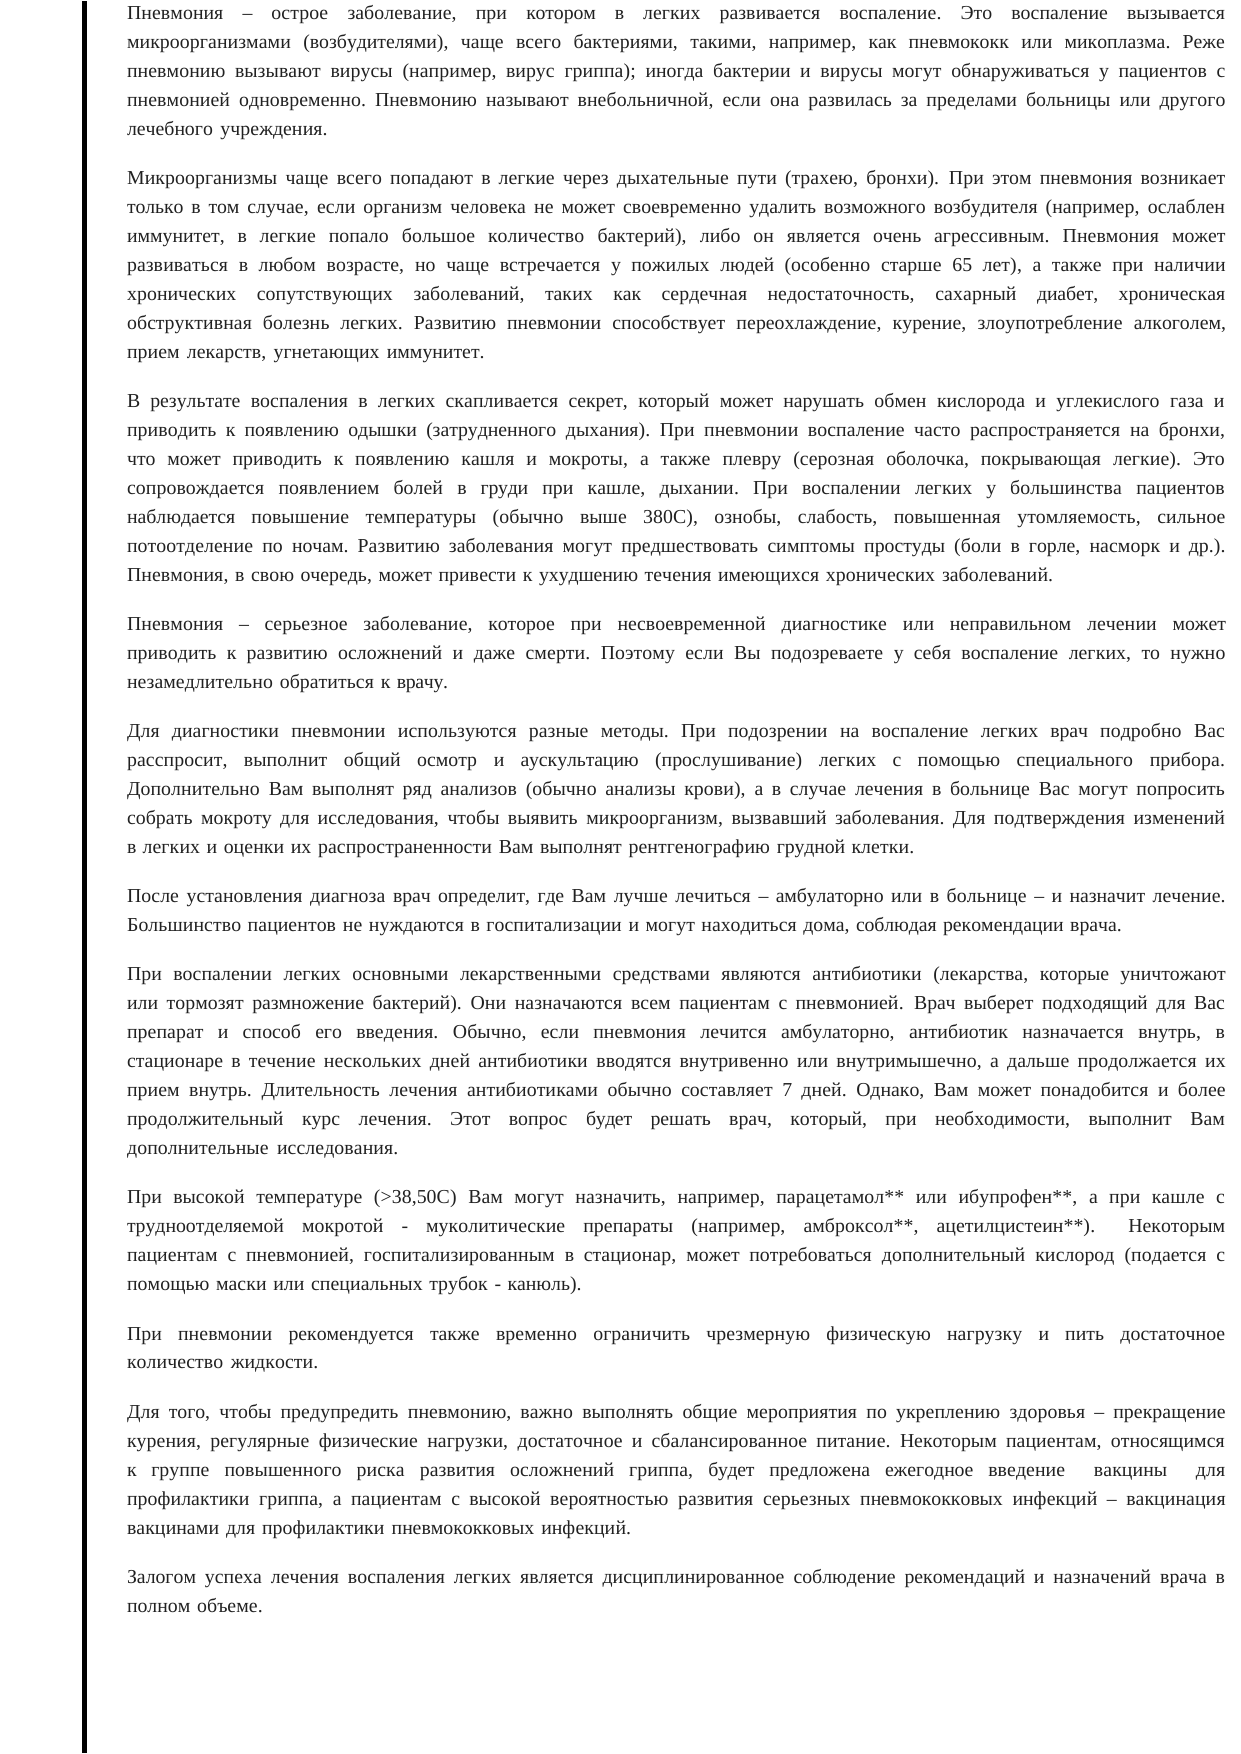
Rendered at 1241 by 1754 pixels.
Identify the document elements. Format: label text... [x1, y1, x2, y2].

text При воспалении легких основными лекарственными средствами являются антибиотики (лекарства, которые уничтожают или тормозят размножение бактерий). Они назначаются всем пациентам с пневмонией. Врач выберет подходящий для Вас препарат и способ его введения. Обычно, если пневмония лечится амбулаторно, антибиотик назначается внутрь, в стационаре в течение нескольких дней антибиотики вводятся внутривенно или внутримышечно, а дальше продолжается их прием внутрь. Длительность лечения антибиотиками обычно составляет 7 дней. Однако, Вам может понадобится и более продолжительный курс лечения. Этот вопрос будет решать врач, который, при необходимости, выполнит Вам дополнительные исследования. [127, 962, 1226, 1159]
text После установления диагноза врач определит, где Вам лучше лечиться – амбулаторно или в больнице – и назначит лечение. Большинство пациентов не нуждаются в госпитализации и могут находиться дома, соблюдая рекомендации врача. [127, 884, 1226, 936]
text В результате воспаления в легких скапливается секрет, который может нарушать обмен кислорода и углекислого газа и приводить к появлению одышки (затрудненного дыхания). При пневмонии воспаление часто распространяется на бронхи, что может приводить к появлению кашля и мокроты, а также плевру (серозная оболочка, покрывающая легкие). Это сопровождается появлением болей в груди при кашле, дыхании. При воспалении легких у большинства пациентов наблюдается повышение температуры (обычно выше 380C), ознобы, слабость, повышенная утомляемость, сильное потоотделение по ночам. Развитию заболевания могут предшествовать симптомы простуды (боли в горле, насморк и др.). Пневмония, в свою очередь, может привести к ухудшению течения имеющихся хронических заболеваний. [127, 389, 1226, 585]
text Залогом успеха лечения воспаления легких является дисциплинированное соблюдение рекомендаций и назначений врача в полном объеме. [127, 1565, 1226, 1617]
text Для диагностики пневмонии используются разные методы. При подозрении на воспаление легких врач подробно Вас расспросит, выполнит общий осмотр и аускультацию (прослушивание) легких с помощью специального прибора. Дополнительно Вам выполнят ряд анализов (обычно анализы крови), а в случае лечения в больнице Вас могут попросить собрать мокроту для исследования, чтобы выявить микроорганизм, вызвавший заболевания. Для подтверждения изменений в легких и оценки их распространенности Вам выполнят рентгенографию грудной клетки. [127, 719, 1226, 858]
text Пневмония – серьезное заболевание, которое при несвоевременной диагностике или неправильном лечении может приводить к развитию осложнений и даже смерти. Поэтому если Вы подозреваете у себя воспаление легких, то нужно незамедлительно обратиться к врачу. [127, 612, 1226, 693]
text При пневмонии рекомендуется также временно ограничить чрезмерную физическую нагрузку и пить достаточное количество жидкости. [127, 1322, 1226, 1373]
text При высокой температуре (>38,50C) Вам могут назначить, например, парацетамол** или ибупрофен**, а при кашле с трудноотделяемой мокротой - муколитические препараты (например, амброксол**, ацетилцистеин**). Некоторым пациентам с пневмонией, госпитализированным в стационар, может потребоваться дополнительный кислород (подается с помощью маски или специальных трубок - канюль). [127, 1185, 1226, 1295]
text Пневмония – острое заболевание, при котором в легких развивается воспаление. Это воспаление вызывается микроорганизмами (возбудителями), чаще всего бактериями, такими, например, как пневмококк или микоплазма. Реже пневмонию вызывают вирусы (например, вирус гриппа); иногда бактерии и вирусы могут обнаруживаться у пациентов с пневмонией одновременно. Пневмонию называют внебольничной, если она развилась за пределами больницы или другого лечебного учреждения. [127, 1, 1226, 139]
text Микроорганизмы чаще всего попадают в легкие через дыхательные пути (трахею, бронхи). При этом пневмония возникает только в том случае, если организм человека не может своевременно удалить возможного возбудителя (например, ослаблен иммунитет, в легкие попало большое количество бактерий), либо он является очень агрессивным. Пневмония может развиваться в любом возрасте, но чаще встречается у пожилых людей (особенно старше 65 лет), а также при наличии хронических сопутствующих заболеваний, таких как сердечная недостаточность, сахарный диабет, хроническая обструктивная болезнь легких. Развитию пневмонии способствует переохлаждение, курение, злоупотребление алкоголем, прием лекарств, угнетающих иммунитет. [127, 166, 1226, 362]
text Для того, чтобы предупредить пневмонию, важно выполнять общие мероприятия по укреплению здоровья – прекращение курения, регулярные физические нагрузки, достаточное и сбалансированное питание. Некоторым пациентам, относящимся к группе повышенного риска развития осложнений гриппа, будет предложена ежегодное введение вакцины для профилактики гриппа, а пациентам с высокой вероятностью развития серьезных пневмококковых инфекций – вакцинация вакцинами для профилактики пневмококковых инфекций. [127, 1400, 1226, 1538]
